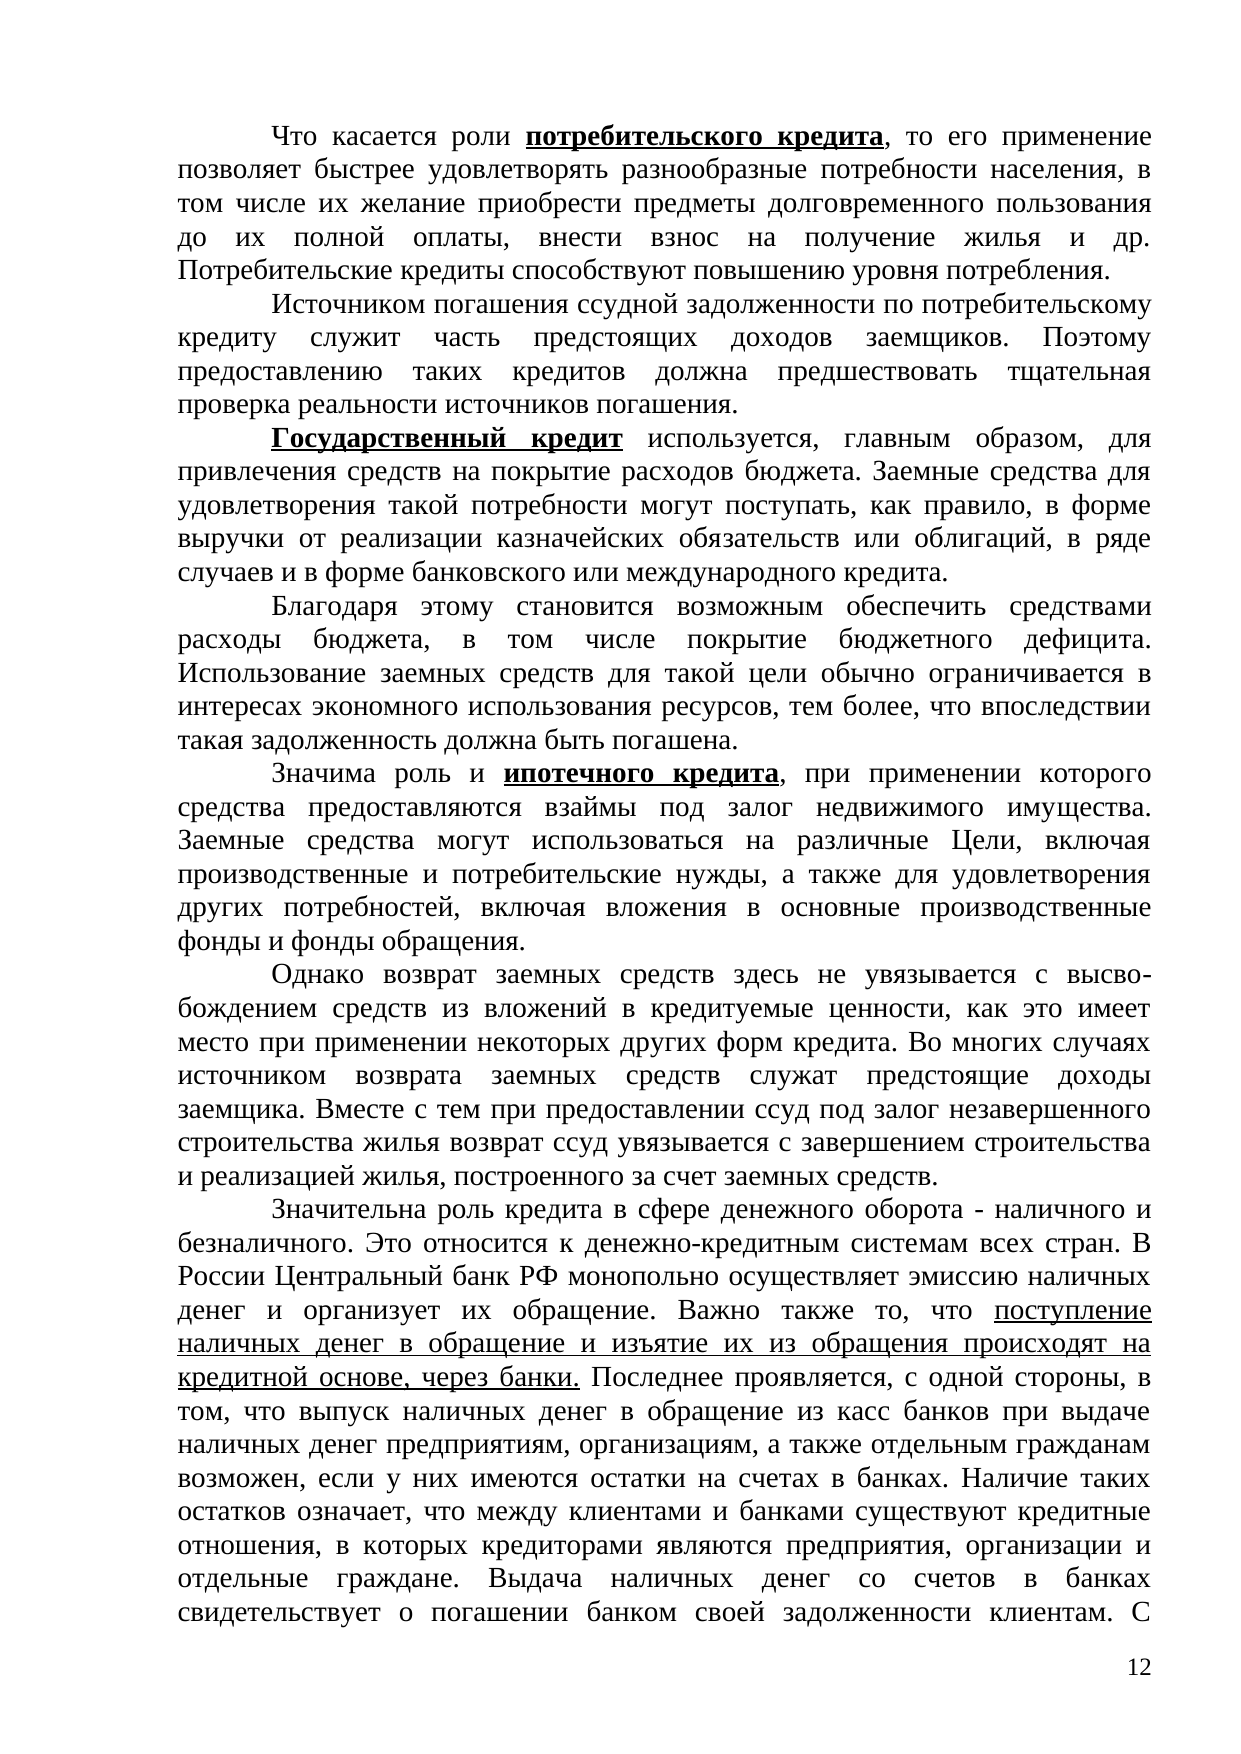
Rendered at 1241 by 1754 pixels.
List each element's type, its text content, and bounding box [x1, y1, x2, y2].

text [177, 1191, 1152, 1627]
text Источником погашения ссудной задолженности по потребительскому кредиту служит часть предстоящих доходов заемщиков. Поэтому предоставлению таких кредитов должна предшествовать тщательная проверка реальности источников погашения. [177, 286, 1152, 420]
text Государственный кредит используется, главным образом, для привлечения средств на покрытие расходов бюджета. Заемные средства для удовлетворения такой потребности могут поступать, как правило, в форме выручки от реализации казначейских обязательств или облигаций, в ряде случаев и в форме банковского или международного кредита. [177, 420, 1152, 588]
text Однако возврат заемных средств здесь не увязывается с высвобождением средств из вложений в кредитуемые ценности, как это имеет место при применении некоторых других форм кредита. Во многих случаях источником возврата заемных средств служат предстоящие доходы заемщика. Вместе с тем при предоставлении ссуд под залог незавершенного строительства жилья возврат ссуд увязывается с завершением строительства и реализацией жилья, построенного за счет заемных средств. [177, 957, 1152, 1191]
text Благодаря этому становится возможным обеспечить средствами расходы бюджета, в том числе покрытие бюджетного дефицита. Использование заемных средств для такой цели обычно ограничивается в интересах экономного использования ресурсов, тем более, что впоследствии такая задолженность должна быть погашена. [177, 588, 1152, 755]
text Значима роль и ипотечного кредита, при применении которого средства предоставляются взаймы под залог недвижимого имущества. Заемные средства могут использоваться на различные Цели, включая производственные и потребительские нужды, а также для удовлетворения других потребностей, включая вложения в основные производственные фонды и фонды обращения. [177, 755, 1152, 957]
text Что касается роли потребительского кредита, то его применение позволяет быстрее удовлетворять разнообразные потребности населения, в том числе их желание приобрести предметы долговременного пользования до их полной оплаты, внести взнос на получение жилья и др. Потребительские кредиты способствуют повышению уровня потребления. [177, 118, 1152, 286]
